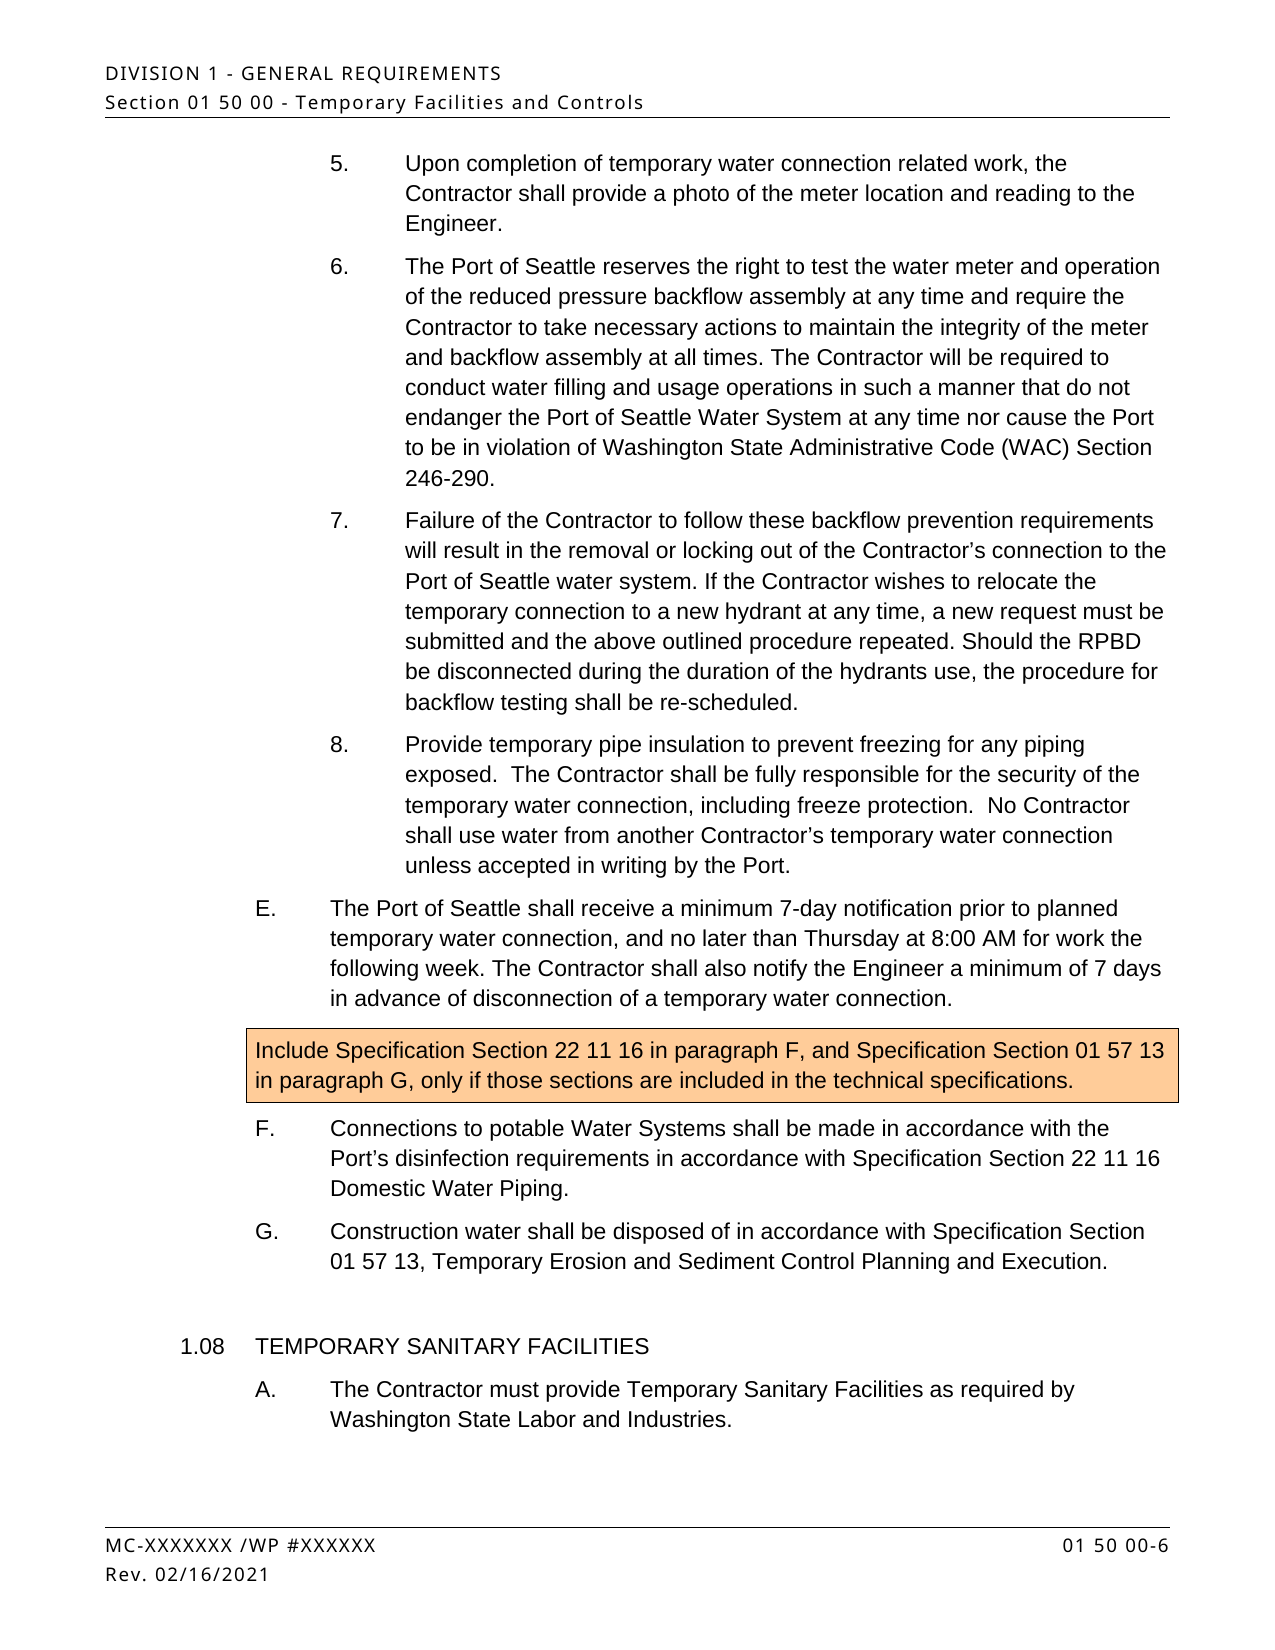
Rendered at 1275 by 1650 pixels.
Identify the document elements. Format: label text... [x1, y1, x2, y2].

list The Port of Seattle shall receive a minimum 7-day notification prior to planned temporary water connection, and no later than Thursday at 8:00 AM for work the following week. The Contractor shall also notify the Engineer a minimum of 7 days in advance of disconnection of a temporary water connection. [255, 895, 1170, 1012]
list The Contractor must provide Temporary Sanitary Facilities as required by Washington State Labor and Industries. [255, 1376, 1170, 1433]
list The Port of Seattle reserves the right to test the water meter and operation of the reduced pressure backflow assembly at any time and require the Contractor to take necessary actions to maintain the integrity of the meter and backflow assembly at all times. The Contractor will be required to conduct water filling and usage operations in such a manner that do not endanger the Port of Seattle Water System at any time nor cause the Port to be in violation of Washington State Administrative Code (WAC) Section 246-290. [330, 253, 1170, 491]
list Upon completion of temporary water connection related work, the Contractor shall provide a photo of the meter location and reading to the Engineer. [330, 150, 1170, 237]
list Construction water shall be disposed of in accordance with Specification Section 01 57 13, Temporary Erosion and Sediment Control Planning and Execution. [255, 1218, 1170, 1274]
list TEMPORARY SANITARY FACILITIES [180, 1333, 1170, 1360]
list Provide temporary pipe insulation to prevent freezing for any piping exposed. The Contractor shall be fully responsible for the security of the temporary water connection, including freeze protection. No Contractor shall use water from another Contractor’s temporary water connection unless accepted in writing by the Port. [330, 731, 1170, 878]
list Connections to potable Water Systems shall be made in accordance with the Port’s disinfection requirements in accordance with Specification Section 22 11 16 Domestic Water Piping. [255, 1114, 1170, 1201]
list Failure of the Contractor to follow these backflow prevention requirements will result in the removal or locking out of the Contractor’s connection to the Port of Seattle water system. If the Contractor wishes to relocate the temporary connection to a new hydrant at any time, a new request must be submitted and the above outlined procedure repeated. Should the RPBD be disconnected during the duration of the hydrants use, the procedure for backflow testing shall be re-scheduled. [330, 507, 1170, 715]
text Include Specification Section 22 11 16 in paragraph F, and Specification Section 01 57 13 in paragraph G, only if those sections are included in the technical specifications. [247, 1029, 1178, 1102]
